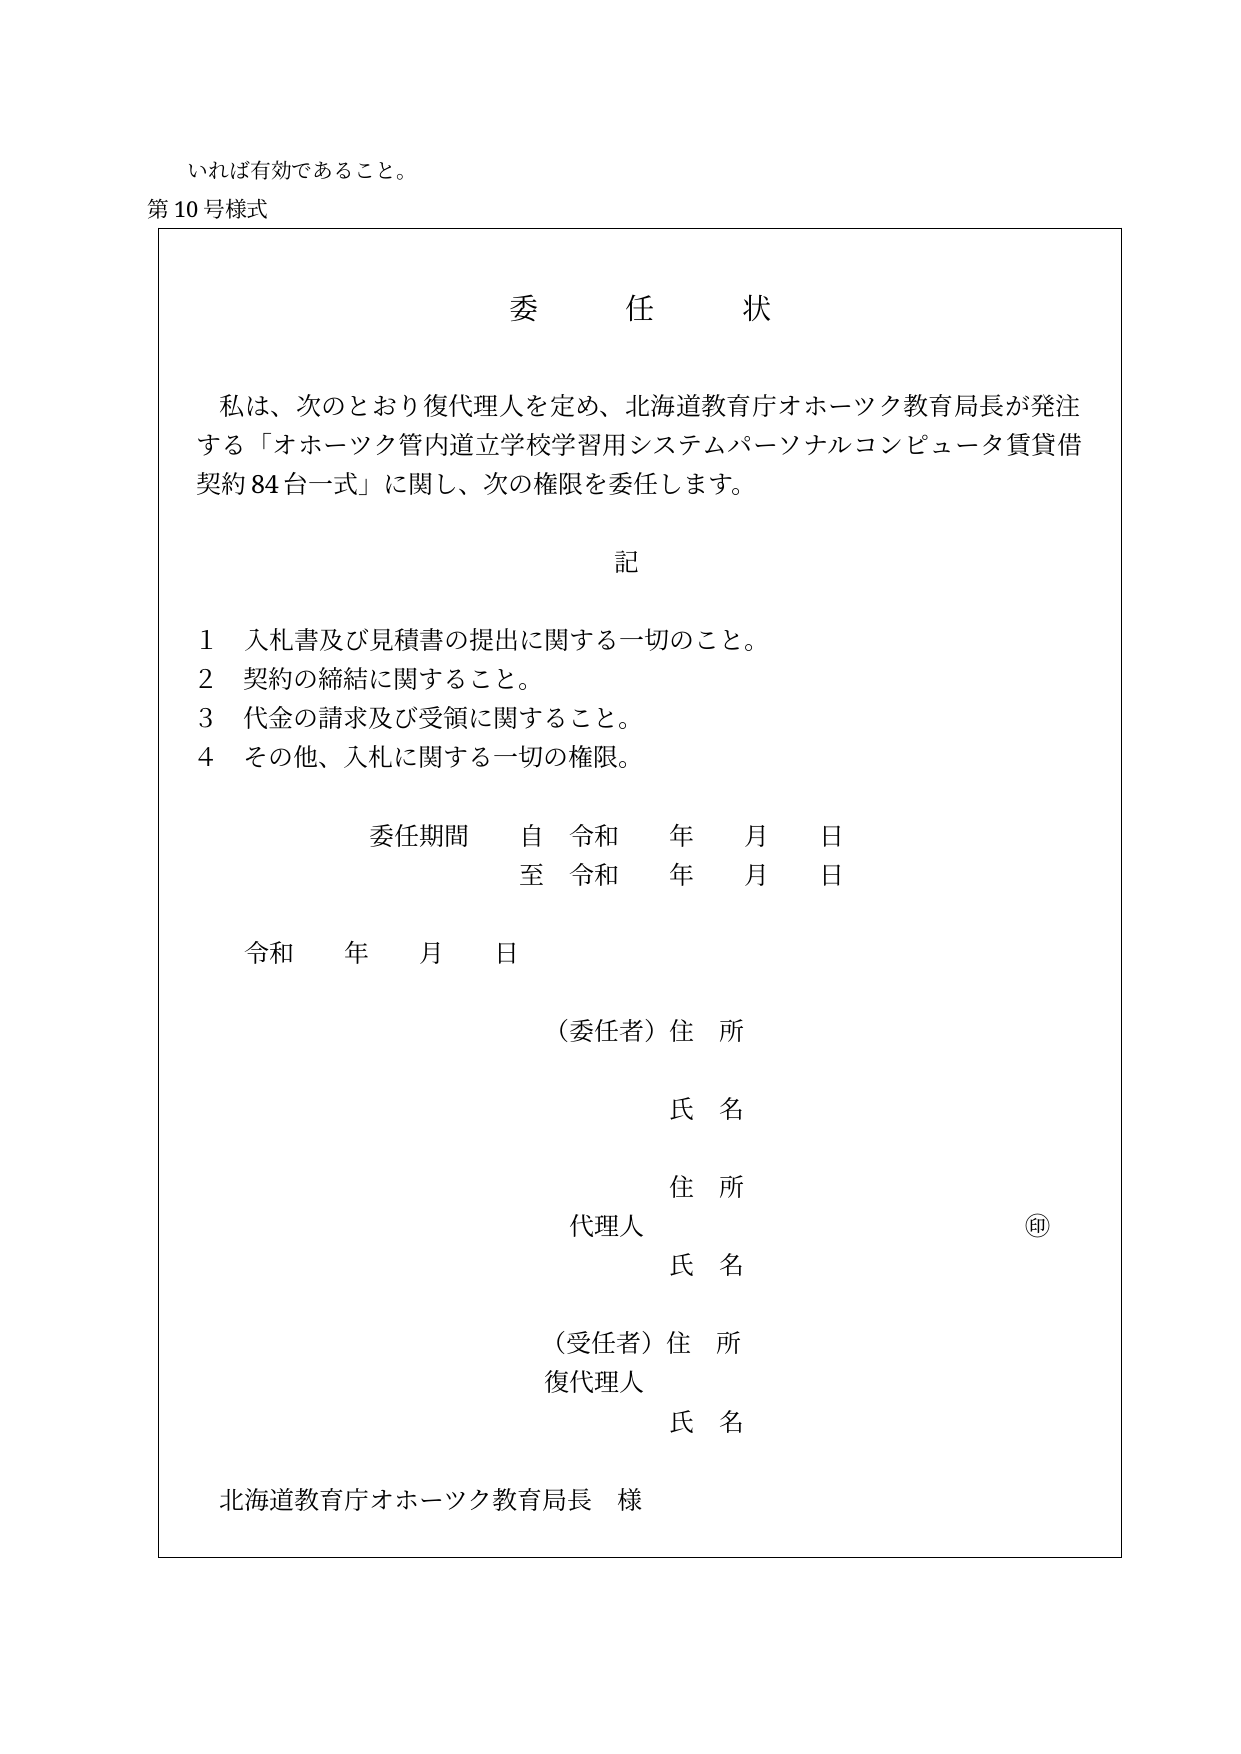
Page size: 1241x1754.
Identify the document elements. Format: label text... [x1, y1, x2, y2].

table_header 委 任 状 私は、次のとおり復代理人を定め、北海道教育庁オホーツク教育局長が発注する「オホーツク管内道立学校学習用システムパーソナルコンピュータ賃貸借契約84台一式」に関し、次の権限を委任します。 記 １ 入札書及び見積書の提出に関する一切のこと。 ２ 契約の締結に関すること。 ３ 代金の請求及び受領に関すること。 ４ その他、入札に関する一切の権限。 委任期間 自 令和 年 月 日 至 令和 年 月 日 令和 年 月 日 （委任者）住 所 氏 名 住 所 代理人 ㊞ 氏 名 （受任者）住 所 復代理人 氏 名 北海道教育庁オホーツク教育局長 様 [159, 229, 1121, 1557]
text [167, 149, 1122, 189]
text 第10号様式 [148, 189, 1122, 228]
